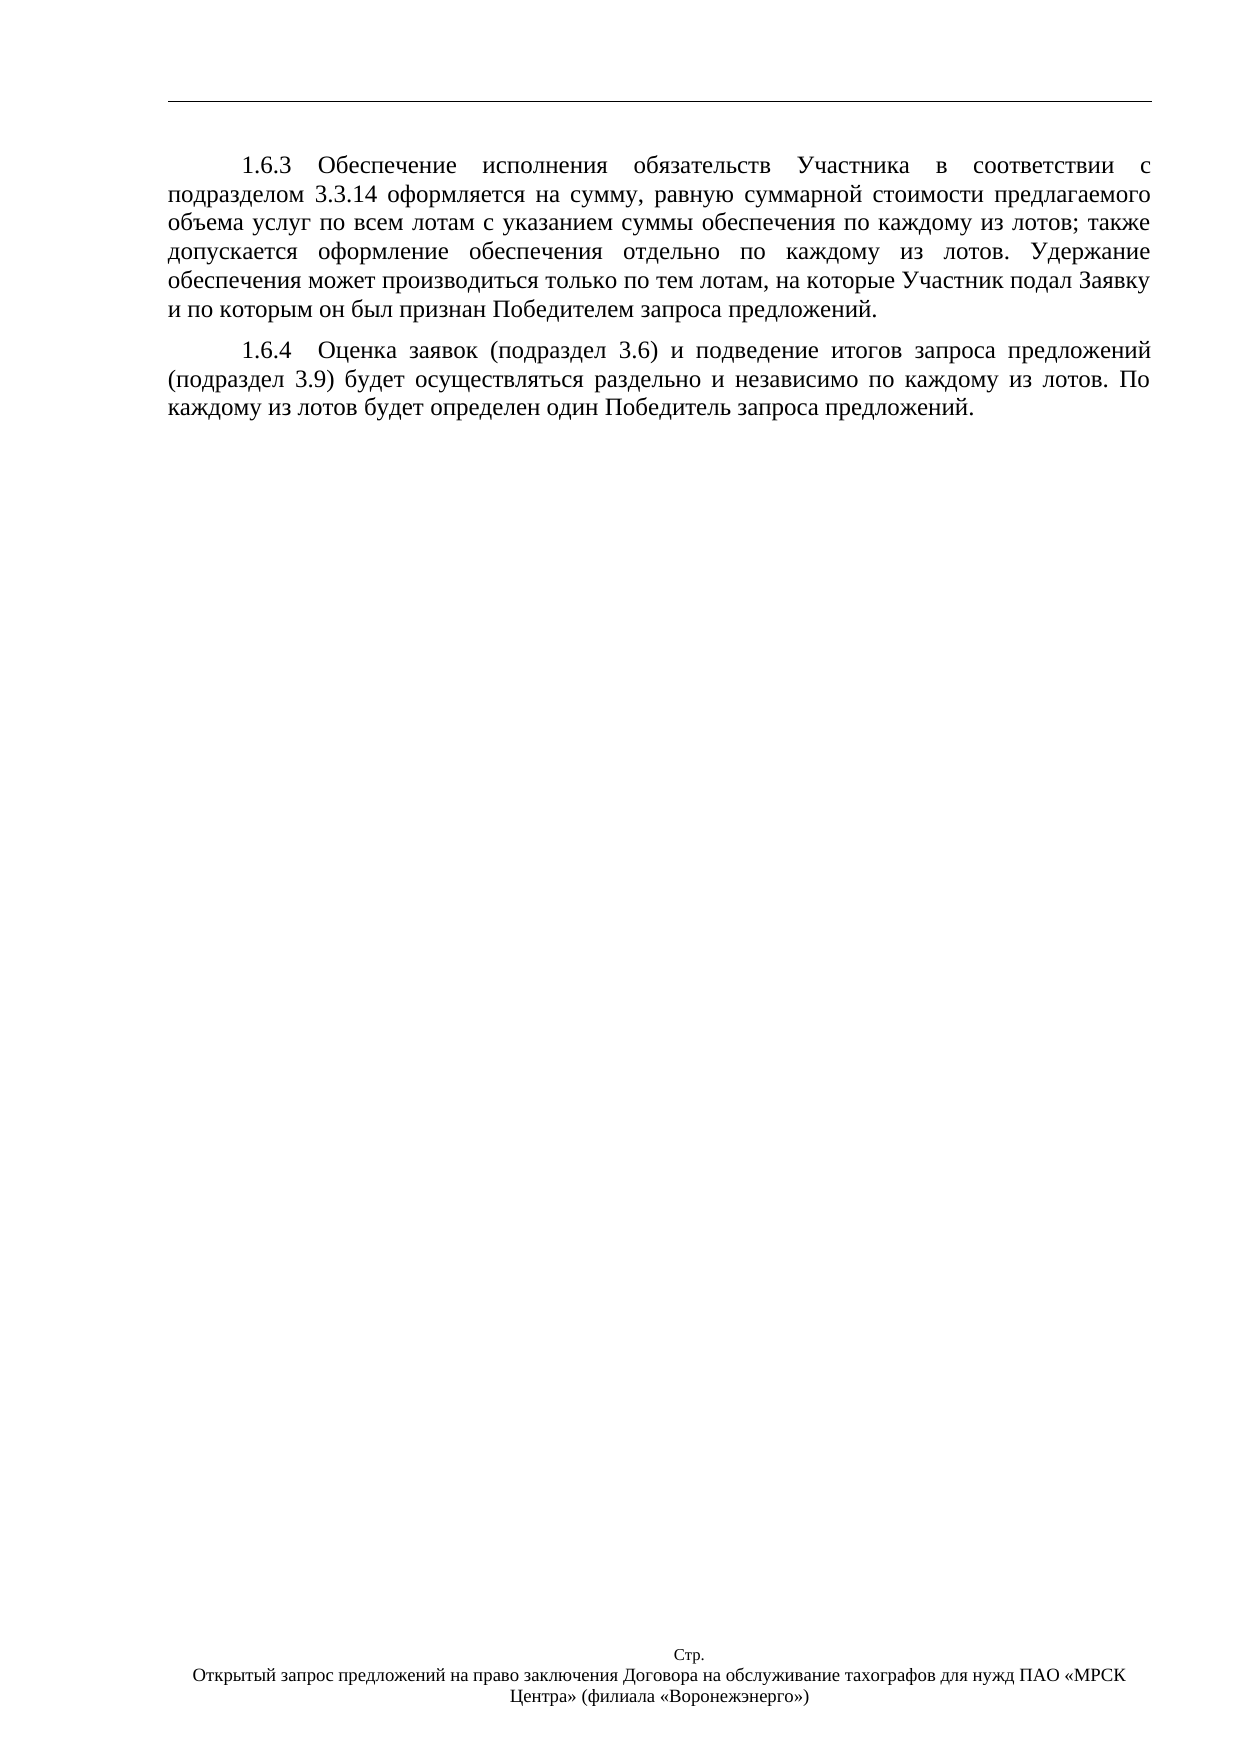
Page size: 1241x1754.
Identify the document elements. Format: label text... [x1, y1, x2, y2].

subtitle Оценка заявок (подраздел 3.6) и подведение итогов запроса предложений (подраздел 3.9) будет осуществляться раздельно и независимо по каждому из лотов. По каждому из лотов будет определен один Победитель запроса предложений. [168, 335, 1152, 421]
subtitle Обеспечение исполнения обязательств Участника в соответствии с подразделом 3.3.14 оформляется на сумму, равную суммарной стоимости предлагаемого объема услуг по всем лотам с указанием суммы обеспечения по каждому из лотов; также допускается оформление обеспечения отдельно по каждому из лотов. Удержание обеспечения может производиться только по тем лотам, на которые Участник подал Заявку и по которым он был признан Победителем запроса предложений. [168, 150, 1152, 322]
